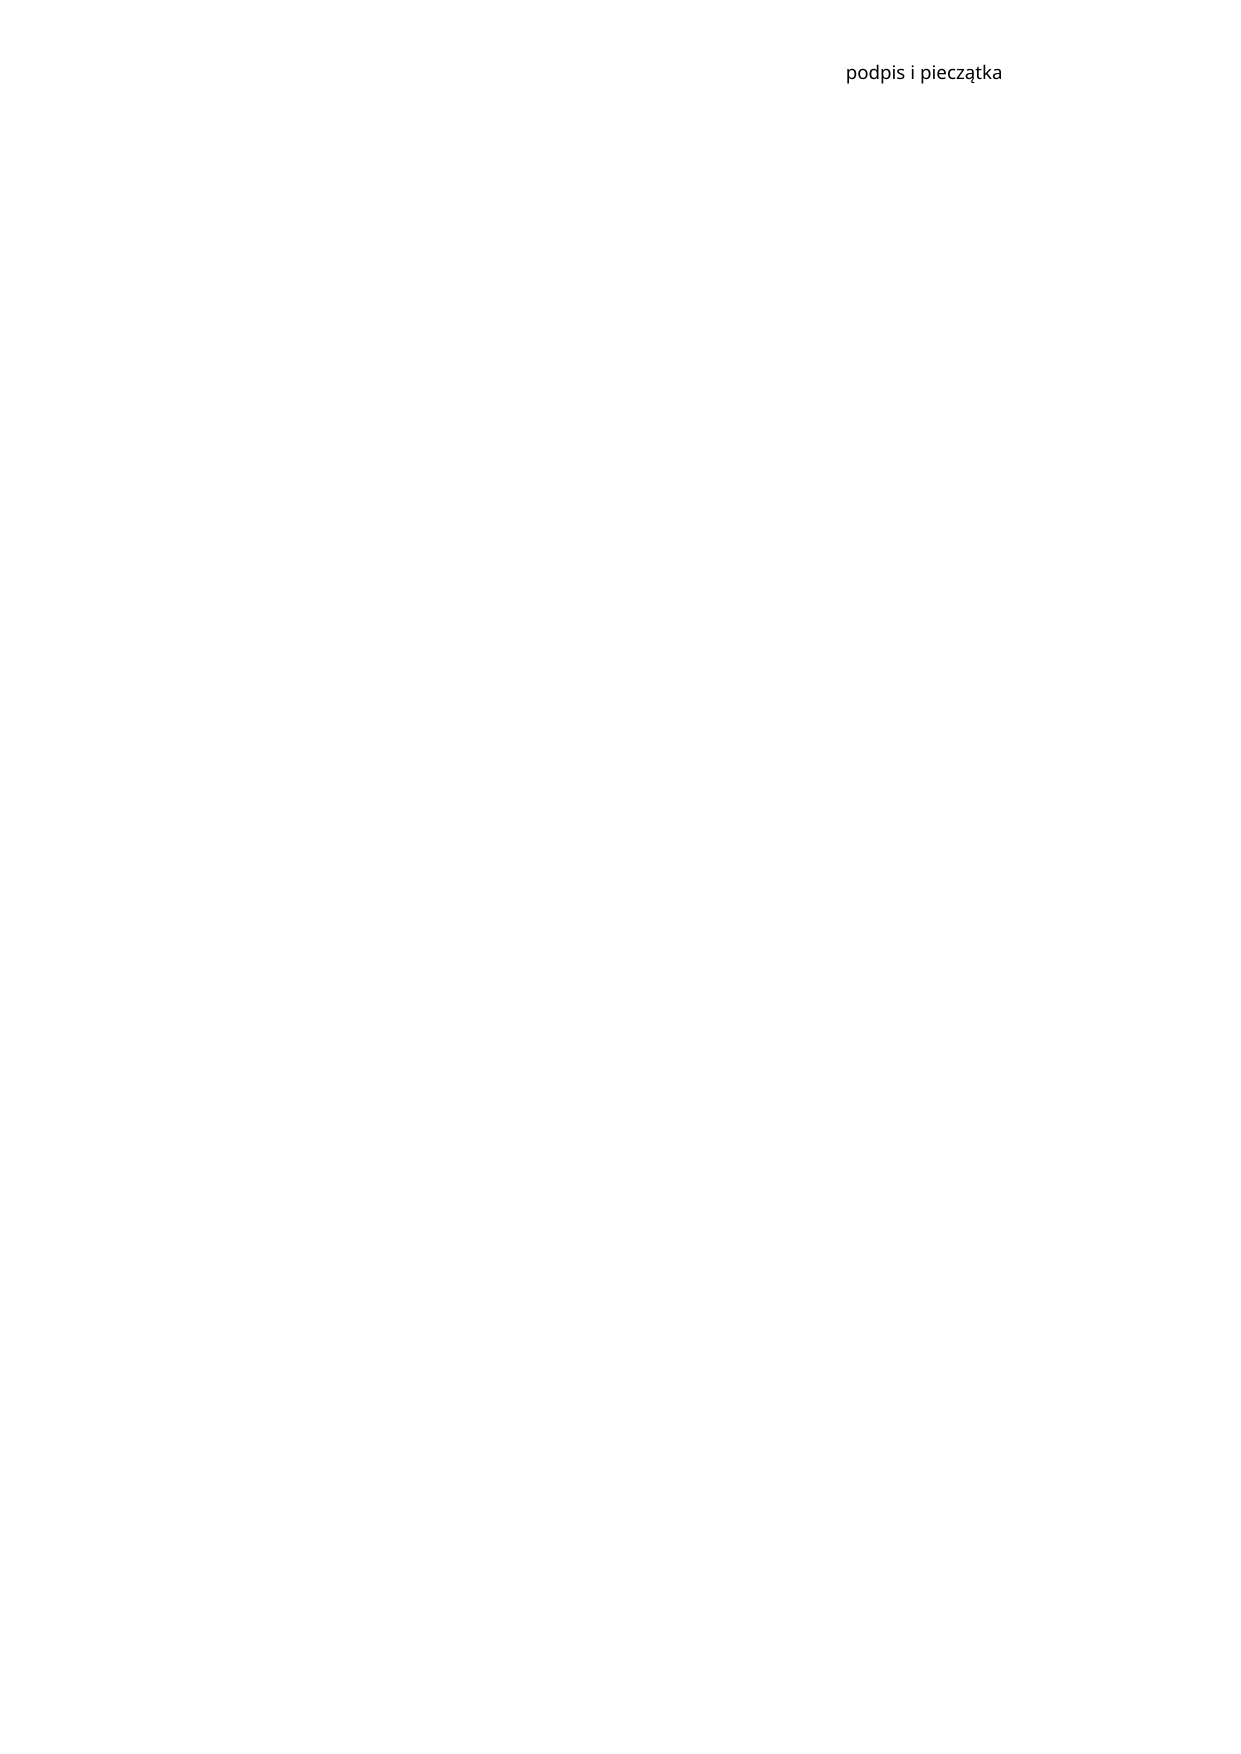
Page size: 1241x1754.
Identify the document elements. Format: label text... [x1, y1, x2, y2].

text podpis i pieczątka [738, 59, 1093, 84]
